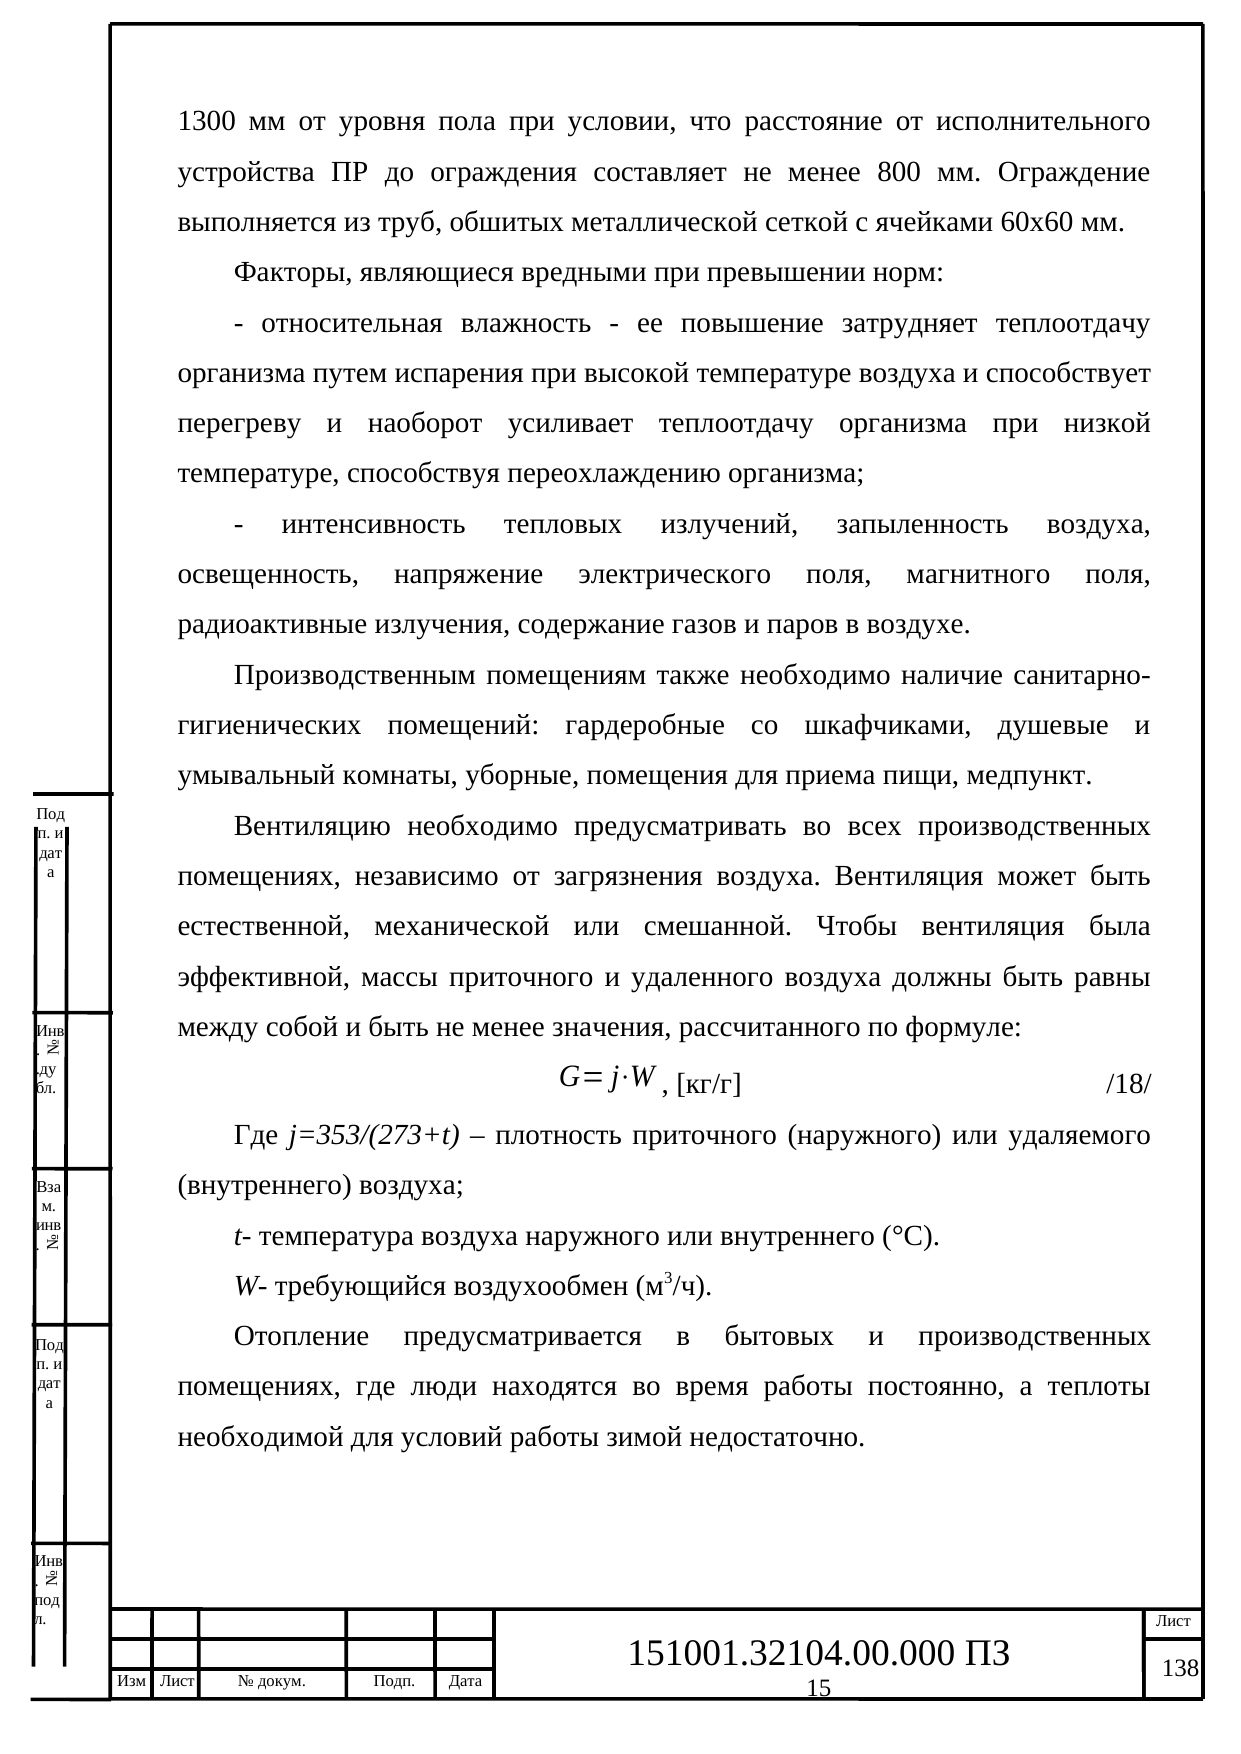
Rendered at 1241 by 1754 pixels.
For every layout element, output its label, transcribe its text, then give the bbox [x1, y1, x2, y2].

text - интенсивность тепловых излучений, запыленность воздуха, освещенность, напряжение электрического поля, магнитного поля, радиоактивные излучения, содержание газов и паров в воздухе. [177, 506, 1152, 640]
text - относительная влажность - ее повышение затрудняет теплоотдачу организма путем испарения при высокой температуре воздуха и способствует перегреву и наоборот усиливает теплоотдачу организма при низкой температуре, способствуя переохлаждению организма; [177, 305, 1152, 489]
text Факторы, являющиеся вредными при превышении норм: [177, 254, 1152, 288]
text Где j=353/(273+t) – плотность приточного (наружного) или удаляемого (внутреннего) воздуха; [177, 1117, 1152, 1201]
text Вентиляцию необходимо предусматривать во всех производственных помещениях, независимо от загрязнения воздуха. Вентиляция может быть естественной, механической или смешанной. Чтобы вентиляция была эффективной, массы приточного и удаленного воздуха должны быть равны между собой и быть не менее значения, рассчитанного по формуле: [177, 808, 1152, 1043]
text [177, 103, 1152, 238]
text Отопление предусматривается в бытовых и производственных помещениях, где люди находятся во время работы постоянно, а теплоты необходимой для условий работы зимой недостаточно. [177, 1318, 1152, 1452]
text , [кг/г] /18/ [177, 1059, 1152, 1100]
text Производственным помещениям также необходимо наличие санитарно-гигиенических помещений: гардеробные со шкафчиками, душевые и умывальный комнаты, уборные, помещения для приема пищи, медпункт. [177, 657, 1152, 791]
text t- температура воздуха наружного или внутреннего (°С). [177, 1218, 1152, 1251]
text W- требующийся воздухообмен (м3/ч). [177, 1268, 1152, 1301]
